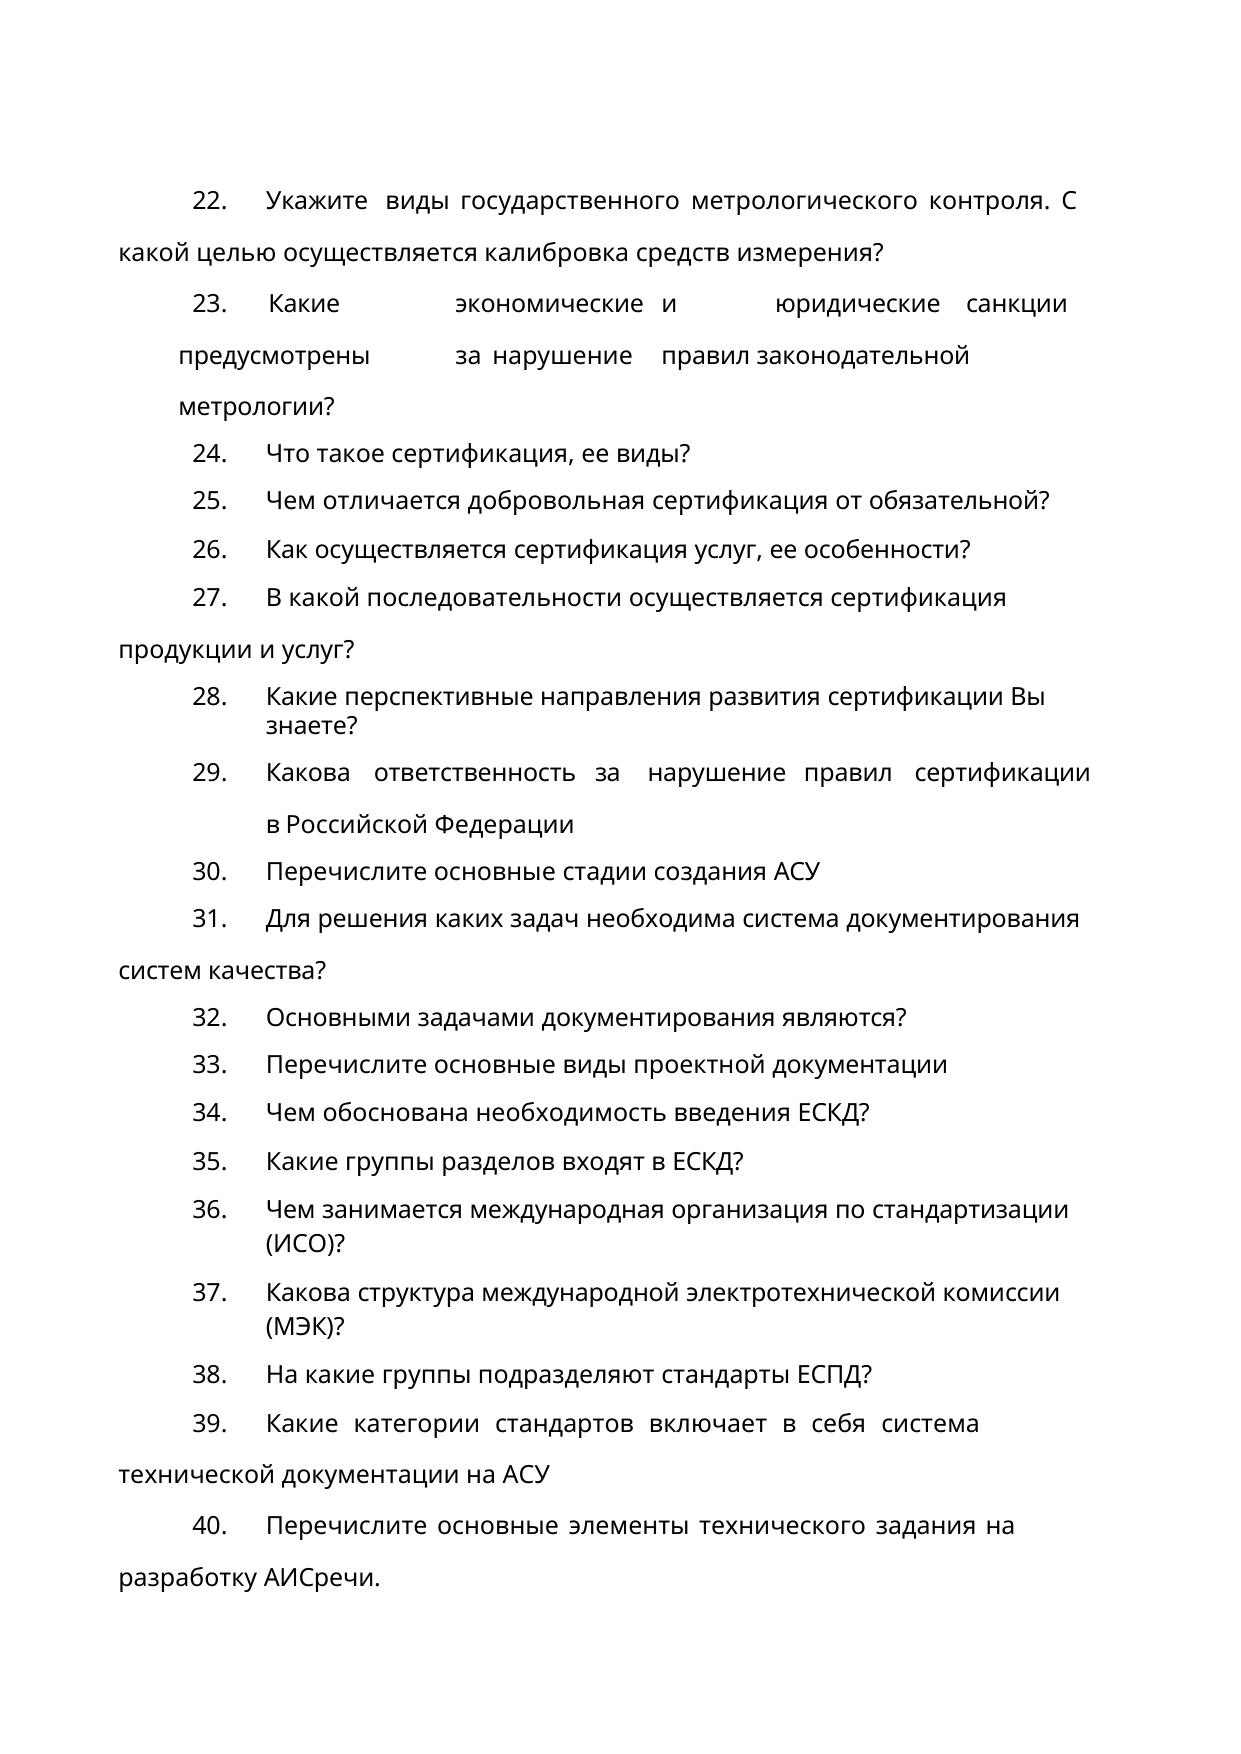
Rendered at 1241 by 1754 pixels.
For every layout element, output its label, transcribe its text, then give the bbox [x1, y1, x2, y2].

list Как осуществляется сертификация услуг, ее особенности? [192, 532, 1137, 566]
list Укажите виды государственного метрологического контроля. С какой целью осуществляется калибровка средств измерения? [118, 183, 1123, 268]
list Какие категории стандартов включает в себя система технической документации на АСУ [118, 1405, 1123, 1491]
list Для решения каких задач необходима система документирования систем качества? [118, 901, 1123, 986]
list Какие экономические и юридические санкции предусмотрены за нарушение правил законодательной метрологии? [178, 286, 1103, 423]
list Чем занимается международная организация по стандартизации (ИСО)? [192, 1192, 1137, 1260]
list Перечислите основные элементы технического задания на разработку АИСречи. [118, 1508, 1122, 1593]
list Какие группы разделов входят в ЕСКД? [192, 1143, 1137, 1177]
list Чем отличается добровольная сертификация от обязательной? [192, 483, 1137, 517]
list Перечислите основные виды проектной документации [192, 1046, 1137, 1080]
list Основными задачами документирования являются? [192, 1004, 1137, 1032]
list Какие перспективные направления развития сертификации Вы знаете? [192, 683, 1137, 740]
list Какова структура международной электротехнической комиссии (МЭК)? [192, 1274, 1137, 1342]
list Что такое сертификация, ее виды? [192, 440, 1137, 469]
list Перечислите основные стадии создания АСУ [192, 858, 1137, 886]
list В какой последовательности осуществляется сертификация продукции и услуг? [118, 580, 1123, 666]
list Какова ответственность за нарушение правил сертификации в Российской Федерации [118, 755, 1123, 840]
list Чем обоснована необходимость введения ЕСКД? [192, 1094, 1137, 1129]
list На какие группы подразделяют стандарты ЕСПД? [192, 1357, 1137, 1391]
